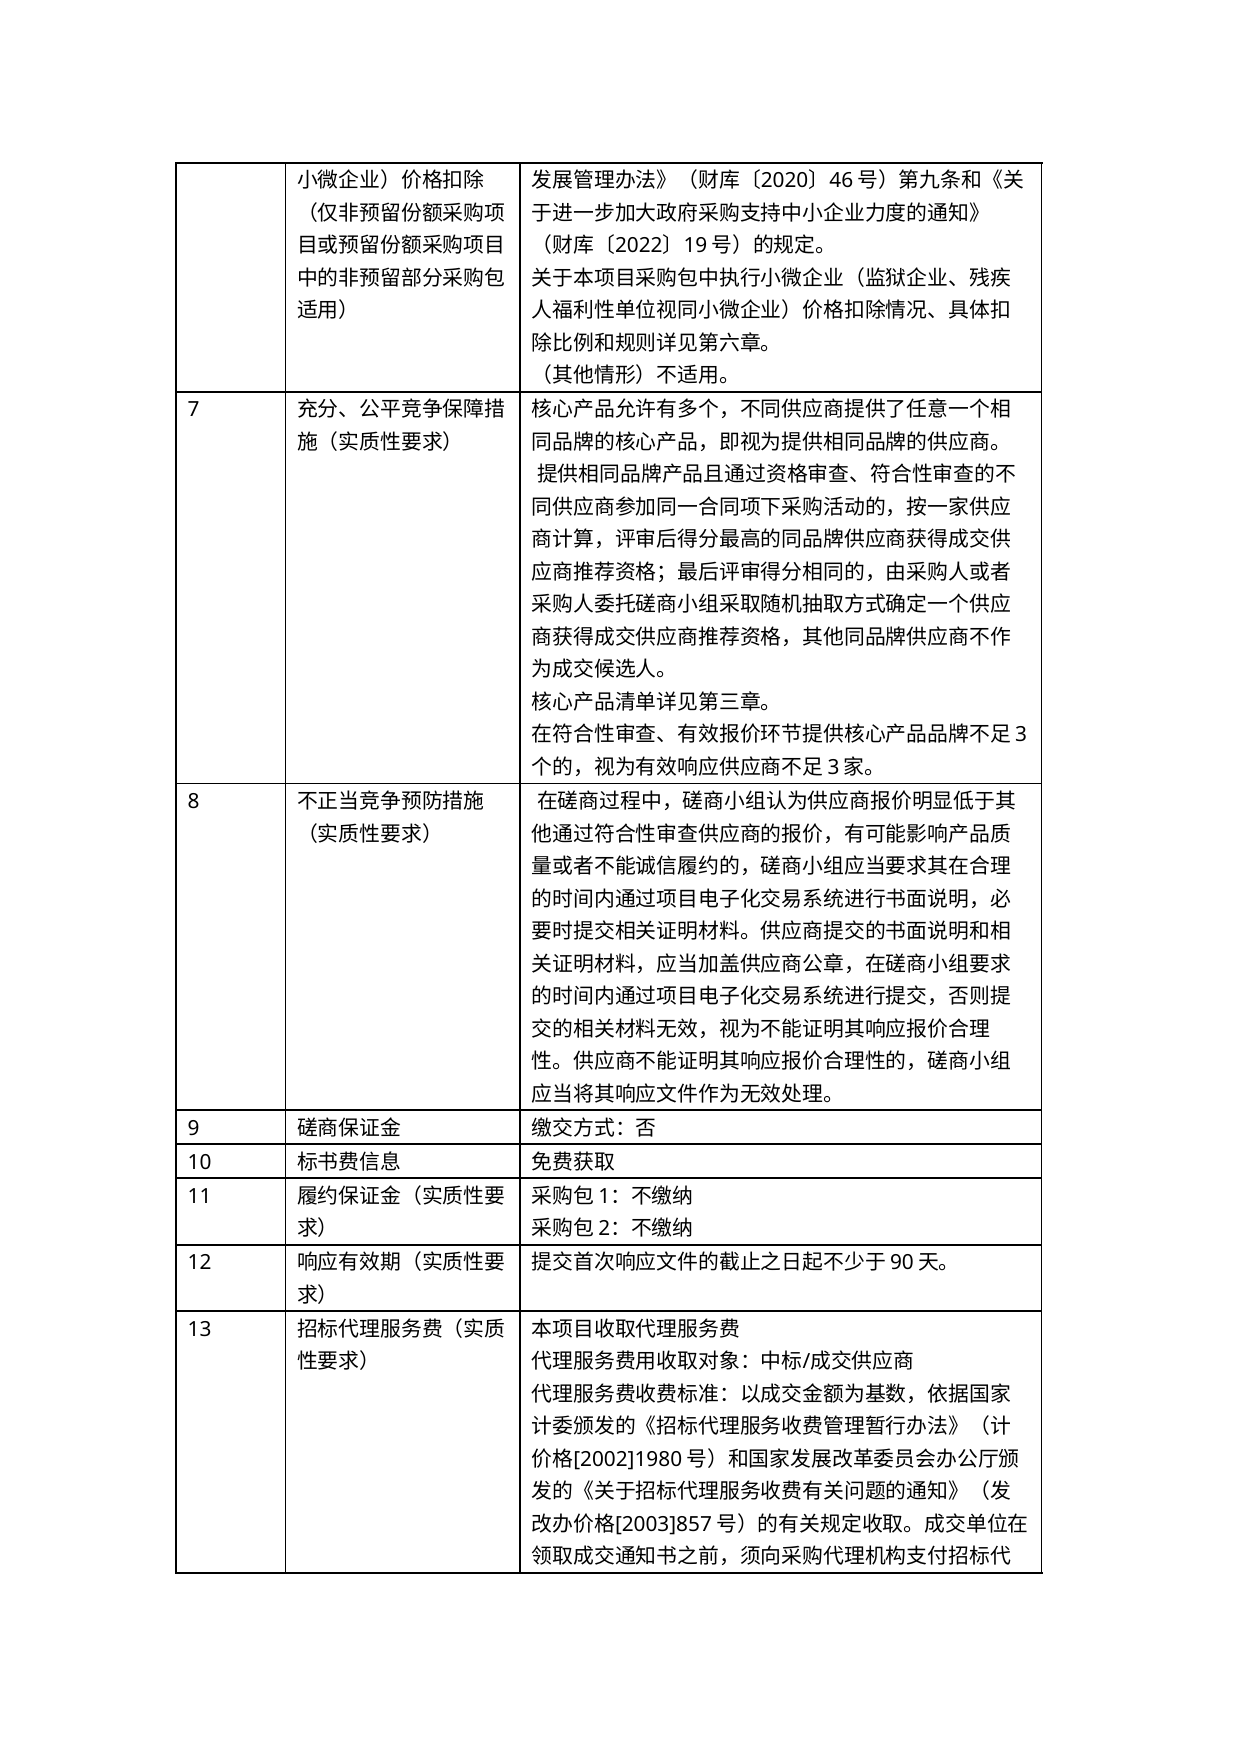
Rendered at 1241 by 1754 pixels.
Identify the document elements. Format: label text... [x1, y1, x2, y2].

table_cell 免费获取 [521, 1145, 1041, 1177]
table_cell 9 [177, 1111, 285, 1143]
table_cell 缴交方式：否 [521, 1111, 1041, 1143]
table_cell 7 [177, 393, 285, 783]
table_cell 提交首次响应文件的截止之日起不少于90天。 [521, 1246, 1041, 1310]
table_cell 采购包1：不缴纳 采购包2：不缴纳 [521, 1179, 1041, 1244]
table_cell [521, 1312, 1041, 1572]
table_cell 10 [177, 1145, 285, 1177]
table_cell 标书费信息 [286, 1145, 519, 1177]
table_cell 核心产品允许有多个，不同供应商提供了任意一个相同品牌的核心产品，即视为提供相同品牌的供应商。 提供相同品牌产品且通过资格审查、符合性审查的不同供应商参加同一合同项下采购活动的，按一家供应商计算，评审后得分最高的同品牌供应商获得成交供应商推荐资格；最后评审得分相同的，由采购人或者采购人委托磋商小组采取随机抽取方式确定一个供应商获得成交供应商推荐资格，其他同品牌供应商不作为成交候选人。 核心产品清单详见第三章。 在符合性审查、有效报价环节提供核心产品品牌不足3个的，视为有效响应供应商不足3家。 [521, 393, 1041, 783]
table_cell 招标代理服务费（实质性要求） [286, 1312, 519, 1572]
table_cell 12 [177, 1246, 285, 1310]
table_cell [286, 164, 519, 391]
table_cell 在磋商过程中，磋商小组认为供应商报价明显低于其他通过符合性审查供应商的报价，有可能影响产品质量或者不能诚信履约的，磋商小组应当要求其在合理的时间内通过项目电子化交易系统进行书面说明，必要时提交相关证明材料。供应商提交的书面说明和相关证明材料，应当加盖供应商公章，在磋商小组要求的时间内通过项目电子化交易系统进行提交，否则提交的相关材料无效，视为不能证明其响应报价合理性。供应商不能证明其响应报价合理性的，磋商小组应当将其响应文件作为无效处理。 [521, 784, 1041, 1109]
table_cell 8 [177, 784, 285, 1109]
table_cell 不正当竞争预防措施（实质性要求） [286, 784, 519, 1109]
table_cell 履约保证金（实质性要求） [286, 1179, 519, 1244]
table_cell 充分、公平竞争保障措施（实质性要求） [286, 393, 519, 783]
table_cell 响应有效期（实质性要求） [286, 1246, 519, 1310]
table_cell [521, 164, 1041, 391]
table_cell 磋商保证金 [286, 1111, 519, 1143]
table_cell 11 [177, 1179, 285, 1244]
table_cell 13 [177, 1312, 285, 1572]
table_cell 6 [177, 164, 285, 391]
